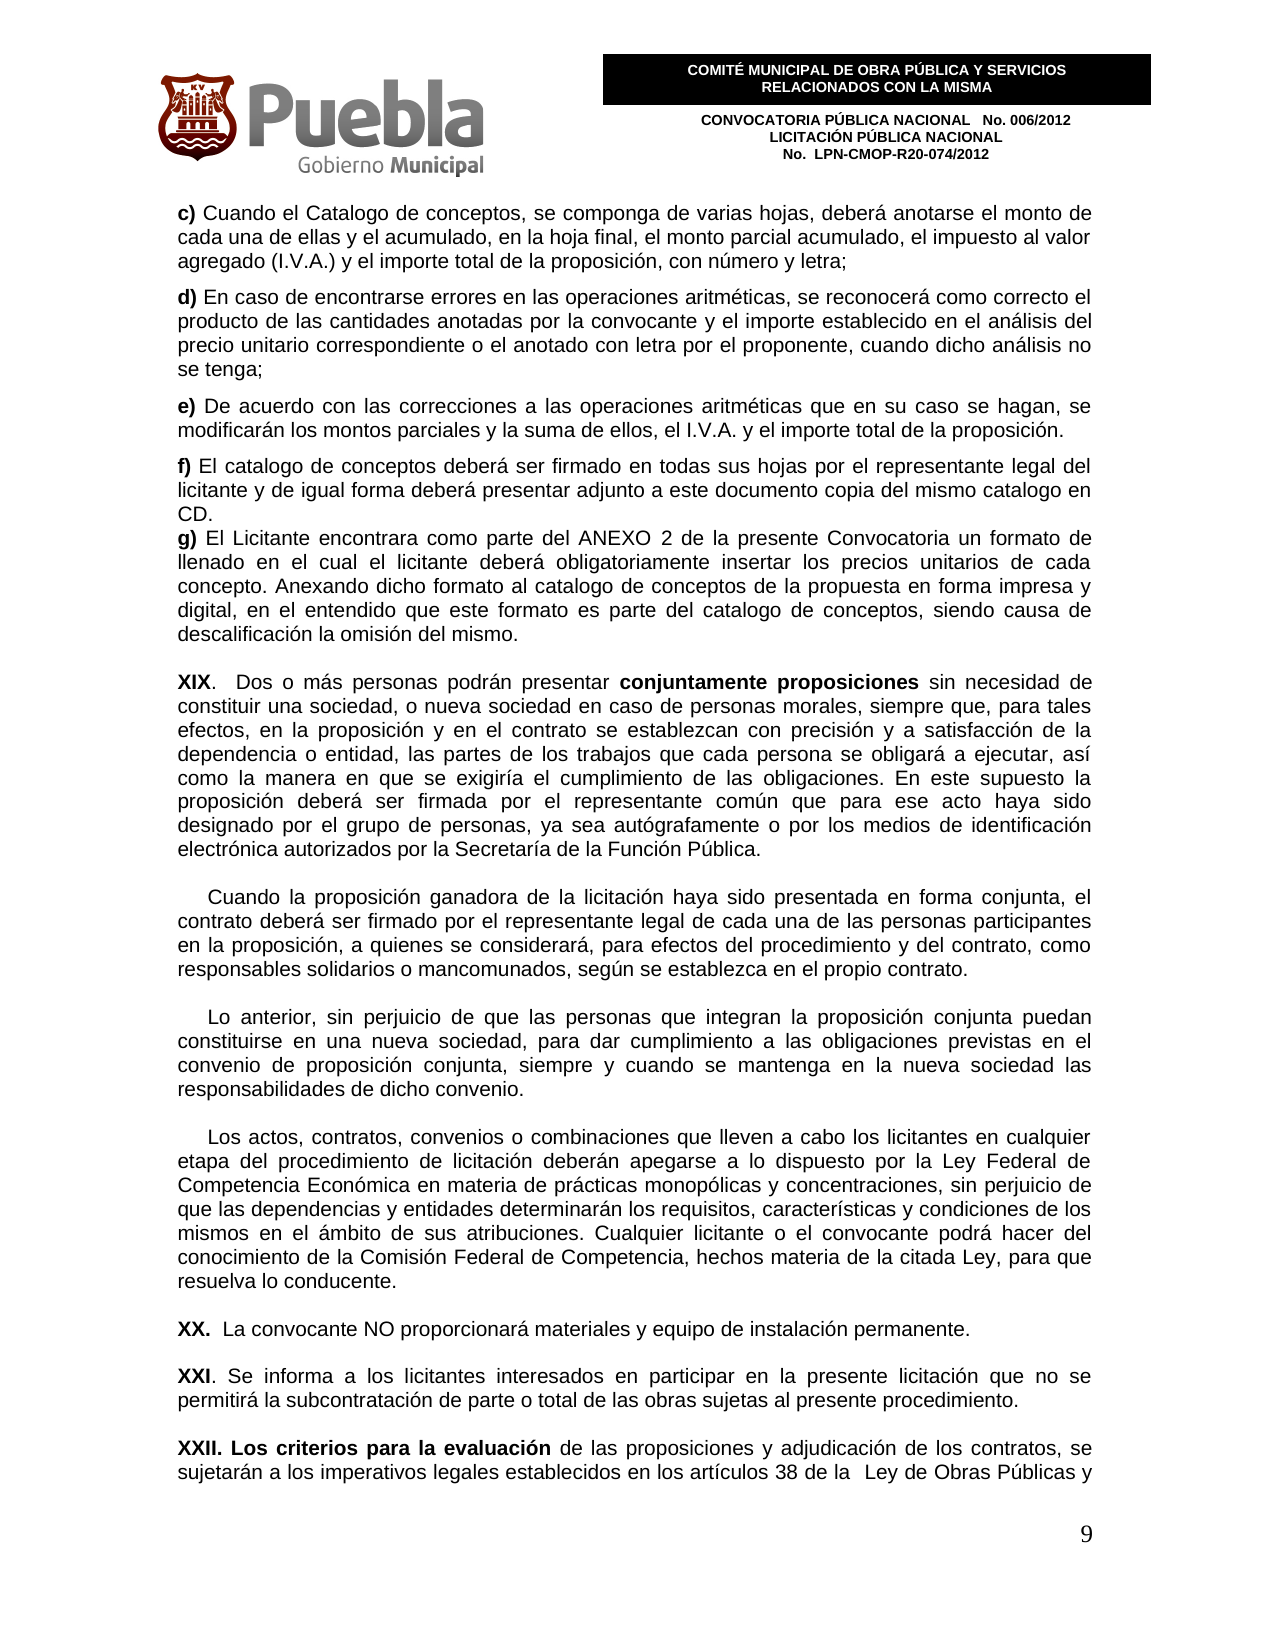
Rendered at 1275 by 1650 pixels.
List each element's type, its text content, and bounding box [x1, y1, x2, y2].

text c) Cuando el Catalogo de conceptos, se componga de varias hojas, deberá anotarse el monto de cada una de ellas y el acumulado, en la hoja final, el monto parcial acumulado, el impuesto al valor agregado (I.V.A.) y el importe total de la proposición, con número y letra; [177, 201, 1093, 273]
text XX. La convocante NO proporcionará materiales y equipo de instalación permanente. [177, 1316, 1093, 1340]
text e) De acuerdo con las correcciones a las operaciones aritméticas que en su caso se hagan, se modificarán los montos parciales y la suma de ellos, el I.V.A. y el importe total de la proposición. [177, 393, 1093, 441]
text Cuando la proposición ganadora de la licitación haya sido presentada en forma conjunta, el contrato deberá ser firmado por el representante legal de cada una de las personas participantes en la proposición, a quienes se considerará, para efectos del procedimiento y del contrato, como responsables solidarios o mancomunados, según se establezca en el propio contrato. [177, 885, 1093, 981]
picture [158, 73, 484, 177]
text f) El catalogo de conceptos deberá ser firmado en todas sus hojas por el representante legal del licitante y de igual forma deberá presentar adjunto a este documento copia del mismo catalogo en CD. [177, 454, 1093, 526]
text g) El Licitante encontrara como parte del ANEXO 2 de la presente Convocatoria un formato de llenado en el cual el licitante deberá obligatoriamente insertar los precios unitarios de cada concepto. Anexando dicho formato al catalogo de conceptos de la propuesta en forma impresa y digital, en el entendido que este formato es parte del catalogo de conceptos, siendo causa de descalificación la omisión del mismo. [177, 526, 1093, 646]
text XIX. Dos o más personas podrán presentar conjuntamente proposiciones sin necesidad de constituir una sociedad, o nueva sociedad en caso de personas morales, siempre que, para tales efectos, en la proposición y en el contrato se establezcan con precisión y a satisfacción de la dependencia o entidad, las partes de los trabajos que cada persona se obligará a ejecutar, así como la manera en que se exigiría el cumplimiento de las obligaciones. En este supuesto la proposición deberá ser firmada por el representante común que para ese acto haya sido designado por el grupo de personas, ya sea autógrafamente o por los medios de identificación electrónica autorizados por la Secretaría de la Función Pública. [177, 669, 1093, 861]
text d) En caso de encontrarse errores en las operaciones aritméticas, se reconocerá como correcto el producto de las cantidades anotadas por la convocante y el importe establecido en el análisis del precio unitario correspondiente o el anotado con letra por el proponente, cuando dicho análisis no se tenga; [177, 285, 1093, 381]
text XXI. Se informa a los licitantes interesados en participar en la presente licitación que no se permitirá la subcontratación de parte o total de las obras sujetas al presente procedimiento. [177, 1364, 1093, 1412]
text Los actos, contratos, convenios o combinaciones que lleven a cabo los licitantes en cualquier etapa del procedimiento de licitación deberán apegarse a lo dispuesto por la Ley Federal de Competencia Económica en materia de prácticas monopólicas y concentraciones, sin perjuicio de que las dependencias y entidades determinarán los requisitos, características y condiciones de los mismos en el ámbito de sus atribuciones. Cualquier licitante o el convocante podrá hacer del conocimiento de la Comisión Federal de Competencia, hechos materia de la citada Ley, para que resuelva lo conducente. [177, 1125, 1093, 1292]
text Lo anterior, sin perjuicio de que las personas que integran la proposición conjunta puedan constituirse en una nueva sociedad, para dar cumplimiento a las obligaciones previstas en el convenio de proposición conjunta, siempre y cuando se mantenga en la nueva sociedad las responsabilidades de dicho convenio. [177, 1005, 1093, 1101]
